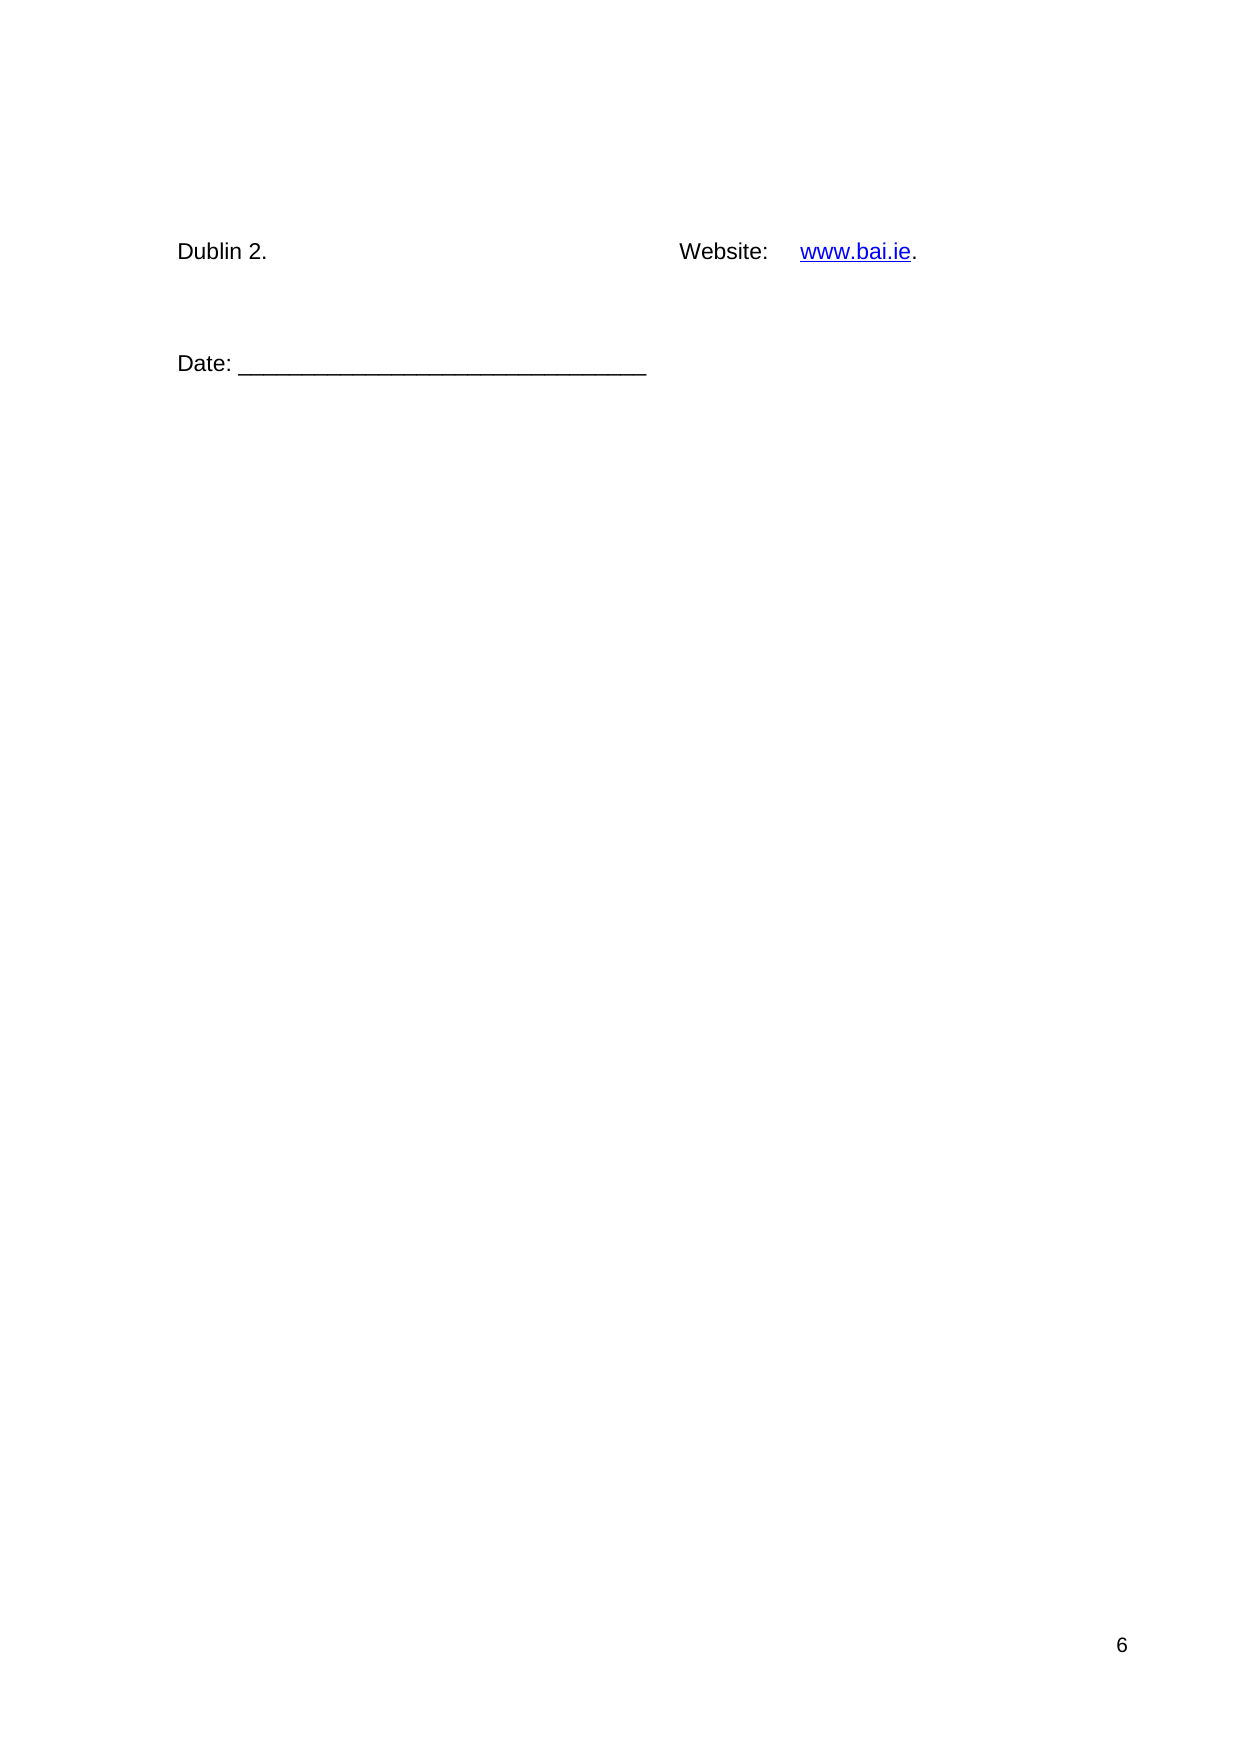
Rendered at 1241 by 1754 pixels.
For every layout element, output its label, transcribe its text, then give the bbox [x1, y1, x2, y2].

text Date: ________________________________ [177, 348, 1128, 377]
text Dublin 2. Website: www.bai.ie. [177, 236, 1128, 266]
